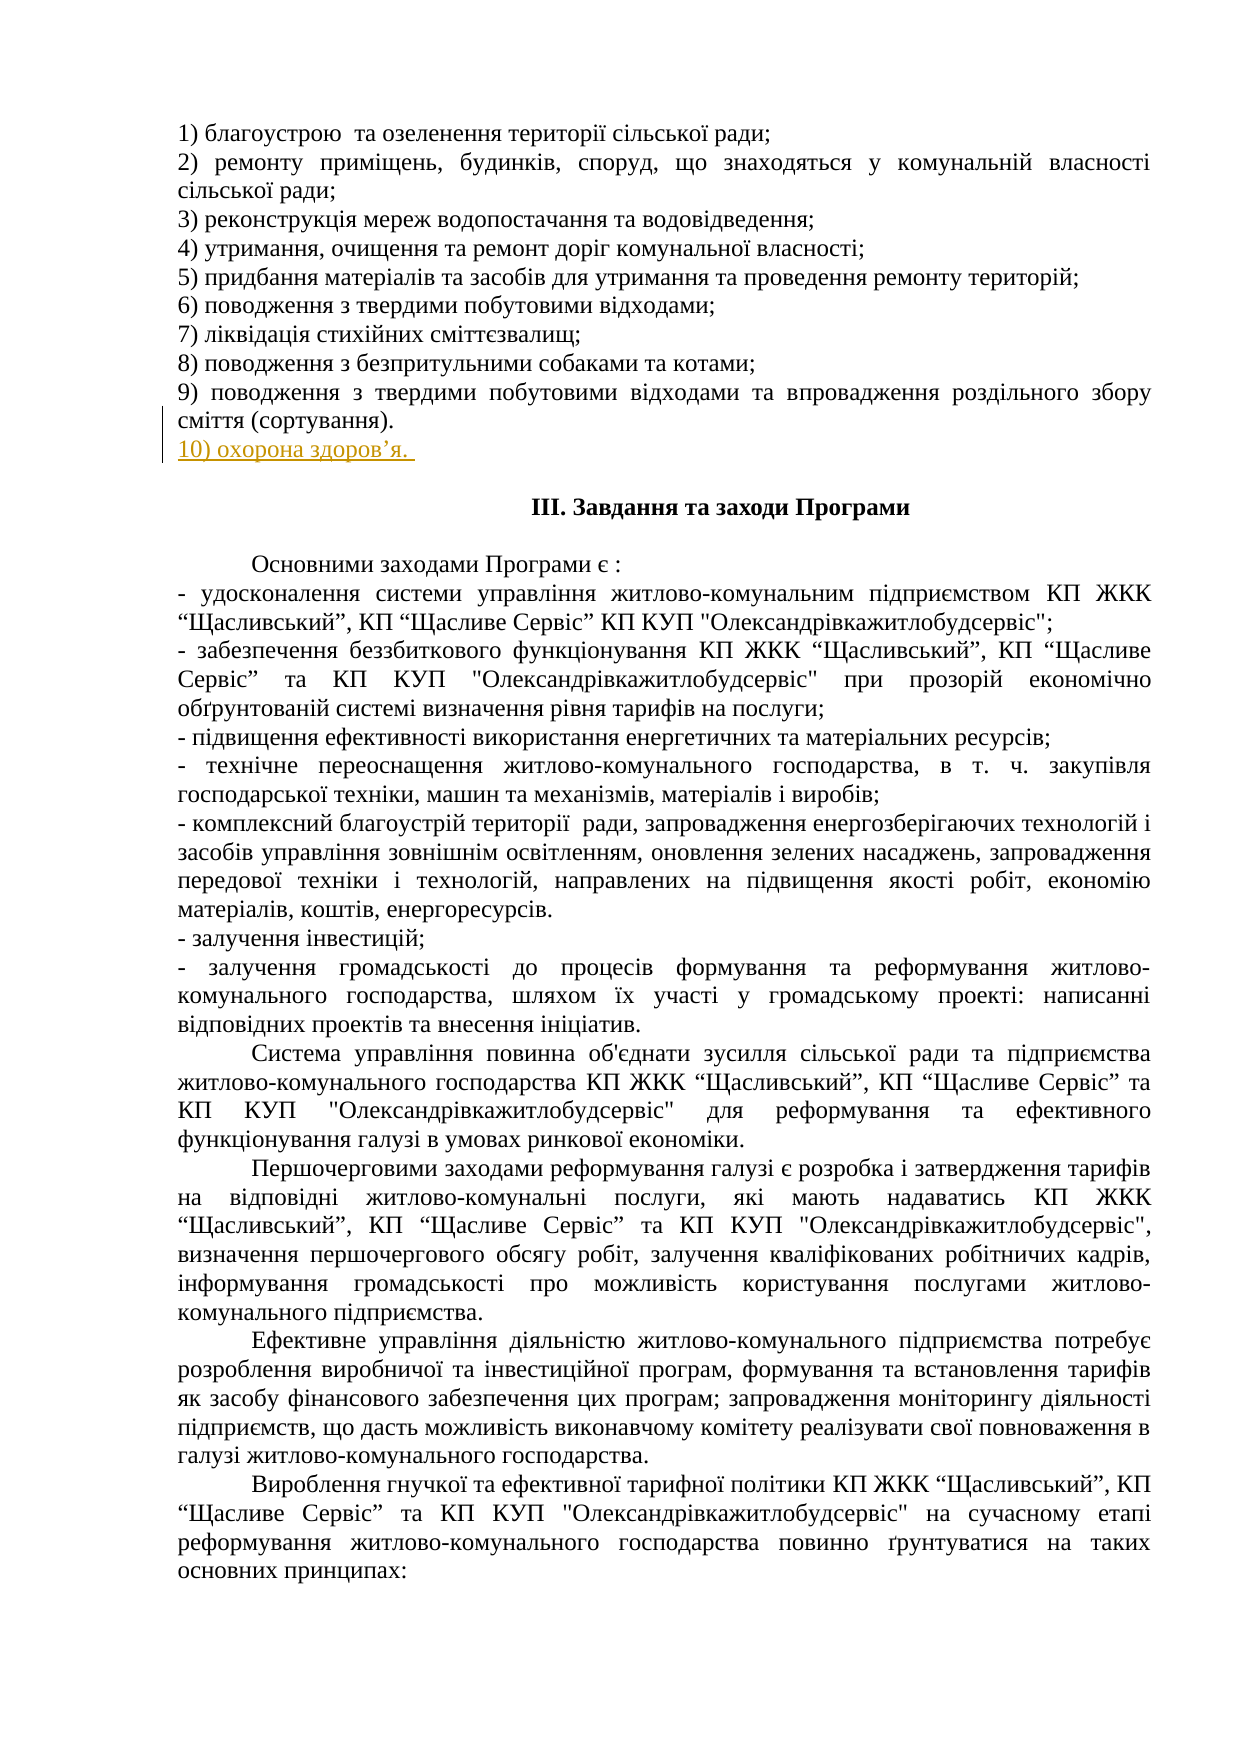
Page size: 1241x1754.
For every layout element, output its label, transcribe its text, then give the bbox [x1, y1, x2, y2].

text 2) ремонту приміщень, будинків, споруд, що знаходяться у комунальній власності сільської ради; [177, 147, 1152, 204]
text Система управління повинна об'єднати зусилля сільської ради та підприємства житлово-комунального господарства КП ЖКК “Щасливський”, КП “Щасливе Сервіс” та КП КУП "Олександрівкажитлобудсервіс" для реформування та ефективного функціонування галузі в умовах ринкової економіки. [177, 1038, 1152, 1153]
text - комплексний благоустрій території ради, запровадження енергозберігаючих технологій і засобів управління зовнішнім освітленням, оновлення зелених насаджень, запровадження передової техніки і технологій, направлених на підвищення якості робіт, економію матеріалів, коштів, енергоресурсів. [177, 808, 1152, 923]
list ІІІ. Завдання та заходи Програми [290, 492, 1152, 521]
text 4) утримання, очищення та ремонт доріг комунальної власності; [177, 233, 1152, 262]
text 1) благоустрою та озеленення території сільської ради; [177, 118, 1152, 147]
text Вироблення гнучкої та ефективної тарифної політики КП ЖКК “Щасливський”, КП “Щасливе Сервіс” та КП КУП "Олександрівкажитлобудсервіс" на сучасному етапі реформування житлово-комунального господарства повинно ґрунтуватися на таких основних принципах: [177, 1469, 1152, 1584]
text - залучення інвестицій; [177, 923, 1152, 952]
text - забезпечення беззбиткового функціонування КП ЖКК “Щасливський”, КП “Щасливе Сервіс” та КП КУП "Олександрівкажитлобудсервіс" при прозорій економічно обґрунтованій системі визначення рівня тарифів на послуги; [177, 636, 1152, 722]
text 9) поводження з твердими побутовими відходами та впровадження роздільного збору сміття (сортування). [177, 377, 1152, 434]
text 5) придбання матеріалів та засобів для утримання та проведення ремонту територій; [177, 262, 1152, 291]
text 3) реконструкція мереж водопостачання та водовідведення; [177, 204, 1152, 233]
text - удосконалення системи управління житлово-комунальним підприємством КП ЖКК “Щасливський”, КП “Щасливе Сервіс” КП КУП "Олександрівкажитлобудсервіс"; [177, 578, 1152, 636]
text Основними заходами Програми є : [177, 549, 1152, 578]
text - підвищення ефективності використання енергетичних та матеріальних ресурсів; [177, 722, 1152, 751]
text 6) поводження з твердими побутовими відходами; [177, 291, 1152, 319]
text Першочерговими заходами реформування галузі є розробка і затвердження тарифів на відповідні житлово-комунальні послуги, які мають надаватись КП ЖКК “Щасливський”, КП “Щасливе Сервіс” та КП КУП "Олександрівкажитлобудсервіс", визначення першочергового обсягу робіт, залучення кваліфікованих робітничих кадрів, інформування громадськості про можливість користування послугами житлово-комунального підприємства. [177, 1153, 1152, 1326]
text Ефективне управління діяльністю житлово-комунального підприємства потребує розроблення виробничої та інвестиційної програм, формування та встановлення тарифів як засобу фінансового забезпечення цих програм; запровадження моніторингу діяльності підприємств, що дасть можливість виконавчому комітету реалізувати свої повноваження в галузі житлово-комунального господарства. [177, 1326, 1152, 1469]
text - залучення громадськості до процесів формування та реформування житлово-комунального господарства, шляхом їх участі у громадському проекті: написанні відповідних проектів та внесення ініціатив. [177, 952, 1152, 1038]
text - технічне переоснащення житлово-комунального господарства, в т. ч. закупівля господарської техніки, машин та механізмів, матеріалів і виробів; [177, 751, 1152, 808]
text 7) ліквідація стихійних сміттєзвалищ; [177, 319, 1152, 348]
text 8) поводження з безпритульними собаками та котами; [177, 348, 1152, 377]
